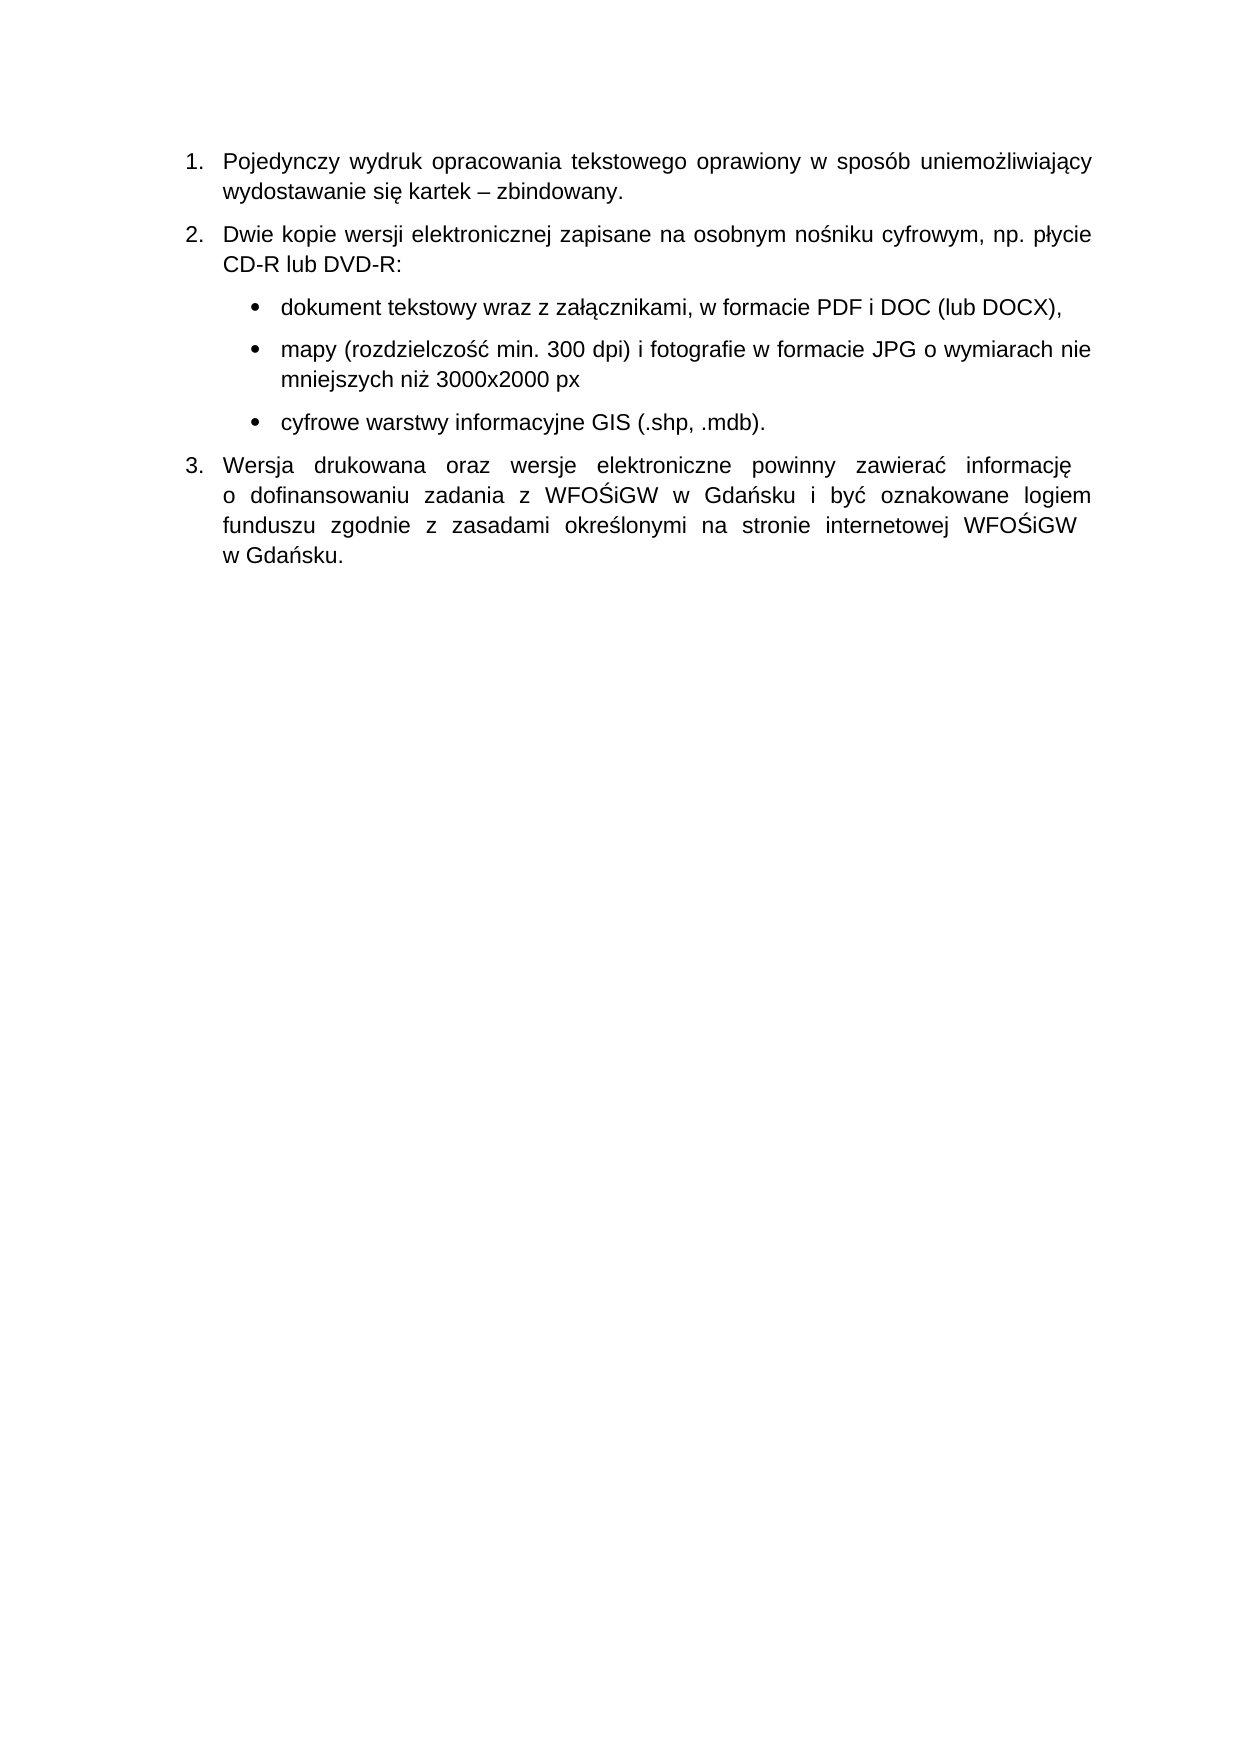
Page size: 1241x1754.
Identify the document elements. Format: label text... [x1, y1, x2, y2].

list Wersja drukowana oraz wersje elektroniczne powinny zawierać informację o dofinansowaniu zadania z WFOŚiGW w Gdańsku i być oznakowane logiem funduszu zgodnie z zasadami określonymi na stronie internetowej WFOŚiGW w Gdańsku. [185, 452, 1092, 569]
list mapy (rozdzielczość min. 300 dpi) i fotografie w formacie JPG o wymiarach nie mniejszych niż 3000x2000 px [251, 336, 1092, 393]
list dokument tekstowy wraz z załącznikami, w formacie PDF i DOC (lub DOCX), [251, 293, 1092, 320]
list cyfrowe warstwy informacyjne GIS (.shp, .mdb). [251, 409, 1092, 436]
list Dwie kopie wersji elektronicznej zapisane na osobnym nośniku cyfrowym, np. płycie CD-R lub DVD-R: [185, 221, 1092, 277]
list Pojedynczy wydruk opracowania tekstowego oprawiony w sposób uniemożliwiający wydostawanie się kartek – zbindowany. [185, 148, 1092, 204]
